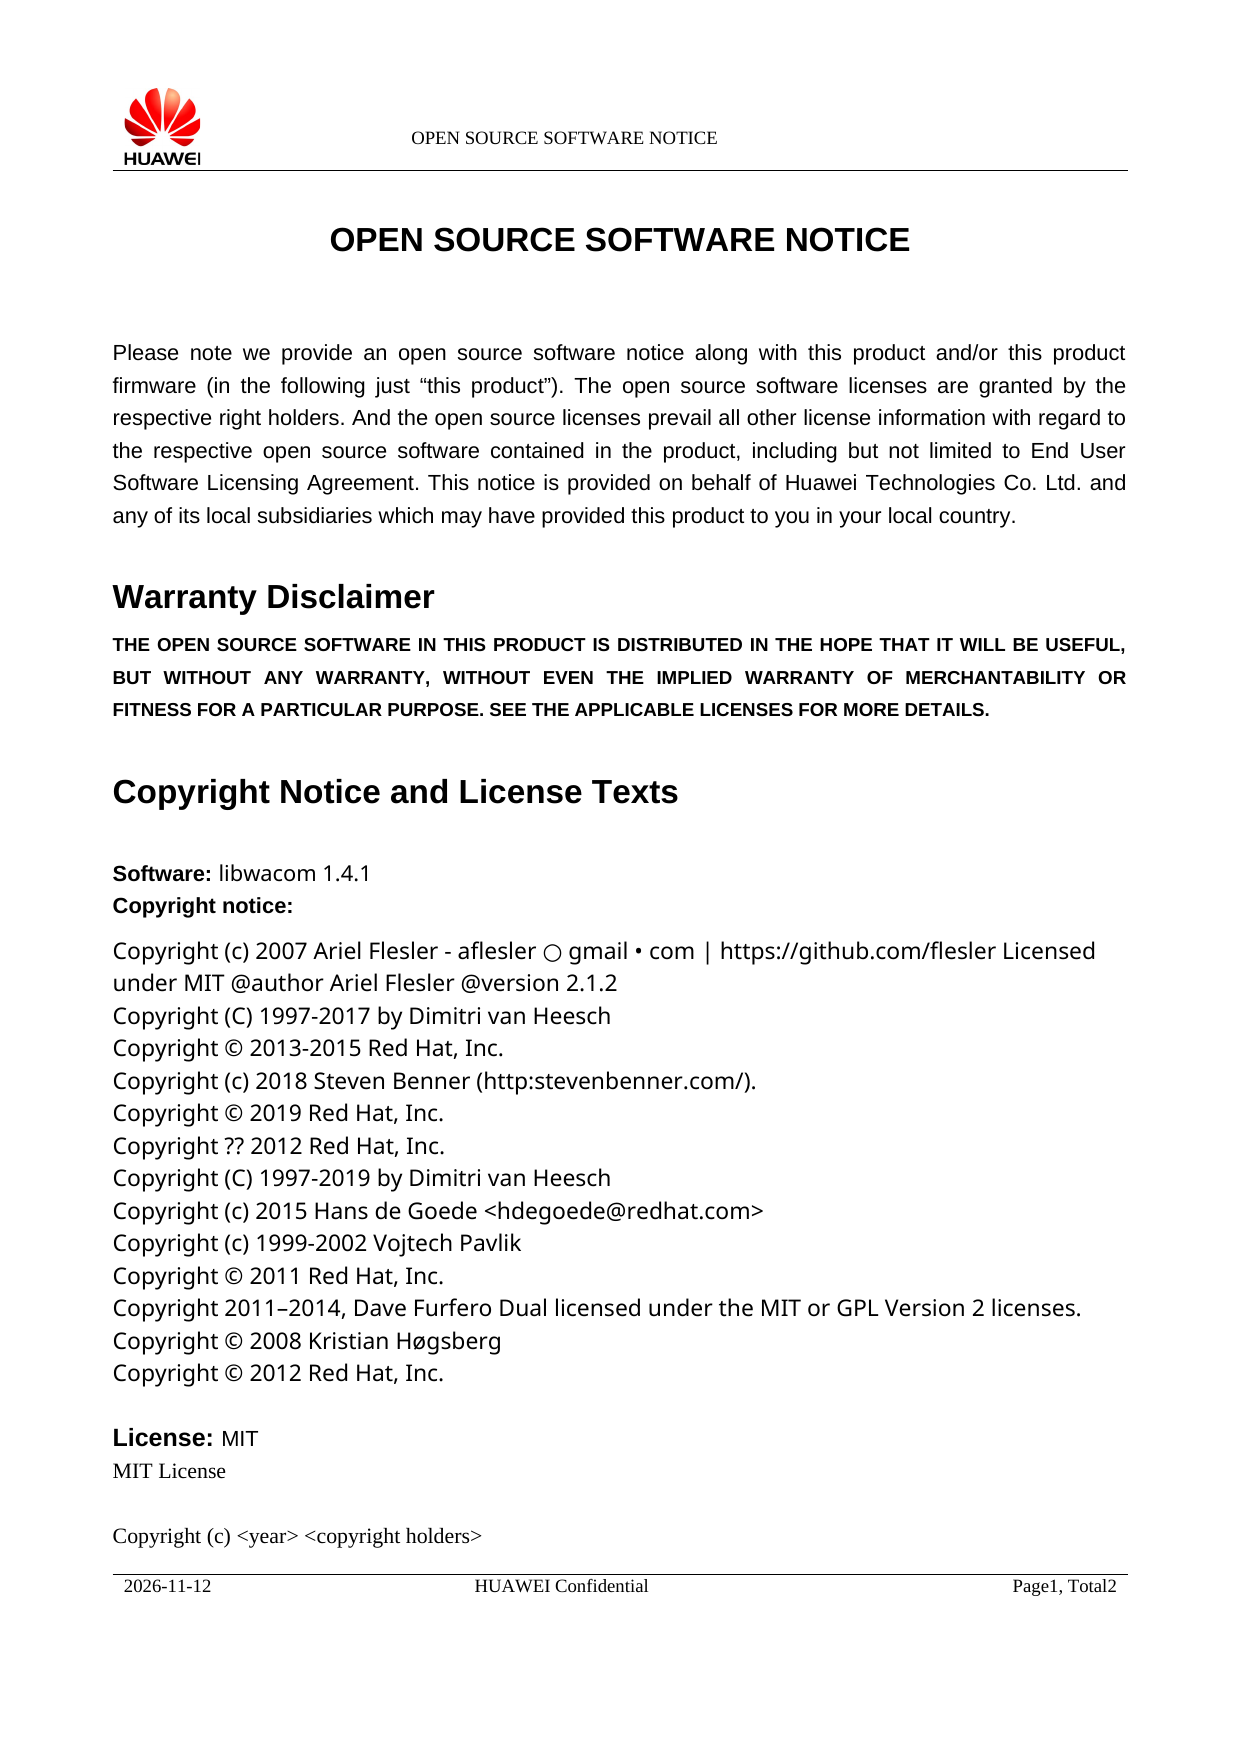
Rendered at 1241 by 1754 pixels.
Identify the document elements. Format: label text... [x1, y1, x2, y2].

text Copyright (c) 2007 Ariel Flesler - aflesler ○ gmail • com | https://github.com/flesler Licensed under MIT @author Ariel Flesler @version 2.1.2 Copyright (C) 1997-2017 by Dimitri van Heesch Copyright © 2013-2015 Red Hat, Inc. Copyright (c) 2018 Steven Benner (http:stevenbenner.com/). Copyright © 2019 Red Hat, Inc. Copyright ?? 2012 Red Hat, Inc. Copyright (C) 1997-2019 by Dimitri van Heesch Copyright (c) 2015 Hans de Goede <hdegoede@redhat.com> Copyright (c) 1999-2002 Vojtech Pavlik Copyright © 2011 Red Hat, Inc. Copyright 2011–2014, Dave Furfero Dual licensed under the MIT or GPL Version 2 licenses. Copyright © 2008 Kristian Høgsberg Copyright © 2012 Red Hat, Inc. [112, 934, 1128, 1421]
text Please note we provide an open source software notice along with this product and/or this product firmware (in the following just “this product”). The open source software licenses are granted by the respective right holders. And the open source licenses prevail all other license information with regard to the respective open source software contained in the product, including but not limited to End User Software Licensing Agreement. This notice is provided on behalf of Huawei Technologies Co. Ltd. and any of its local subsidiaries which may have provided this product to you in your local country. [112, 336, 1128, 531]
text Warranty Disclaimer [112, 564, 1128, 629]
title Software: libwacom 1.4.1 [112, 856, 1128, 889]
text OPEN SOURCE SOFTWARE NOTICE [112, 206, 1128, 271]
text The open source software in this product is distributed in the hope that it will be useful, but WITHOUT ANY WARRANTY, without even the implied warranty of MERCHANTABILITY or FITNESS FOR A PARTICULAR PURPOSE. See the applicable licenses for more details. [112, 629, 1128, 726]
text License: MIT [112, 1421, 1128, 1454]
picture [124, 88, 201, 165]
text Copyright Notice and License Texts [112, 759, 1128, 824]
text Copyright notice: [112, 889, 1128, 921]
